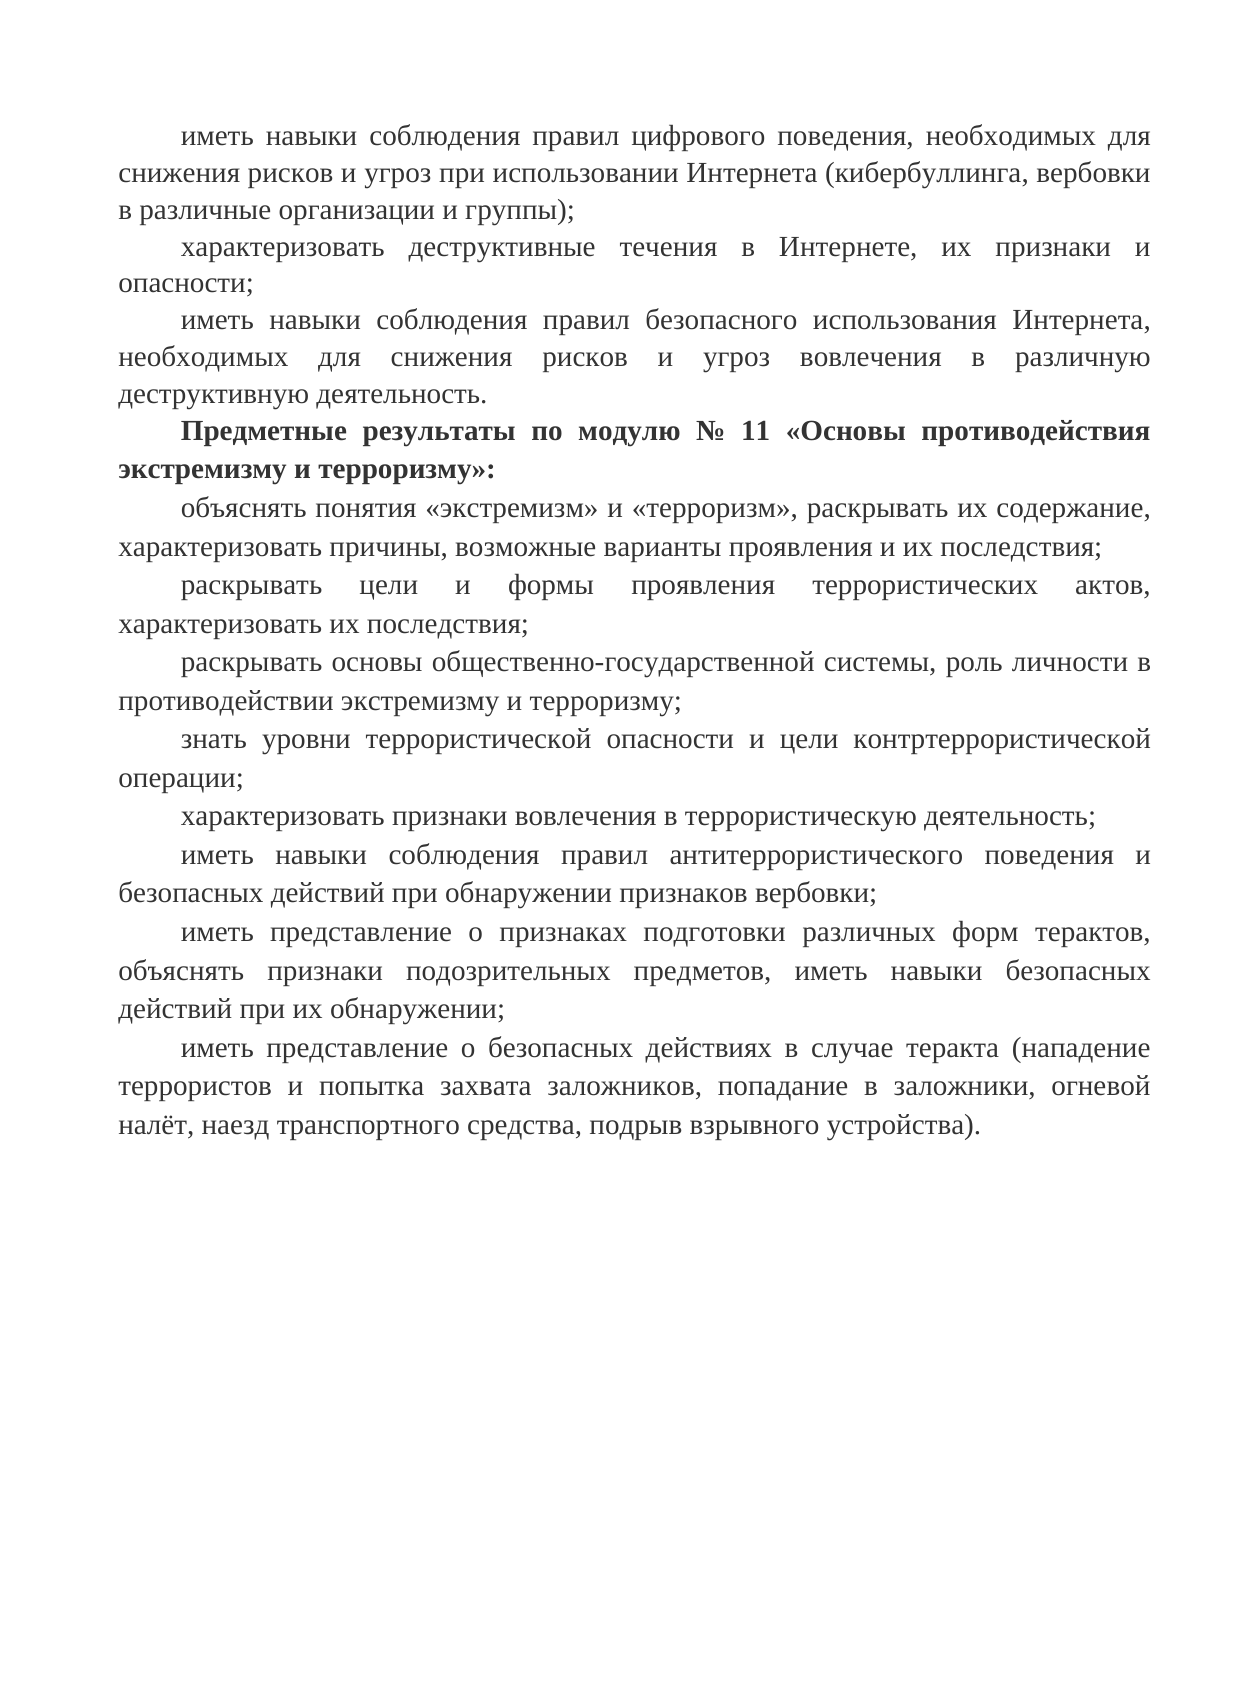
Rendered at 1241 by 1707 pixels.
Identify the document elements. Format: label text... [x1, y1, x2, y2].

text Предметные результаты по модулю № 11 «Основы противодействия экстремизму и терроризму»: [118, 413, 1152, 485]
text характеризовать деструктивные течения в Интернете, их признаки и опасности; [118, 229, 1152, 299]
text объяснять понятия «экстремизм» и «терроризм», раскрывать их содержание, характеризовать причины, возможные варианты проявления и их последствия; [118, 490, 1152, 562]
text характеризовать признаки вовлечения в террористическую деятельность; [118, 798, 1152, 832]
text иметь навыки соблюдения правил антитеррористического поведения и безопасных действий при обнаружении признаков вербовки; [118, 837, 1152, 909]
text раскрывать цели и формы проявления террористических актов, характеризовать их последствия; [118, 567, 1152, 639]
text иметь представление о признаках подготовки различных форм терактов, объяснять признаки подозрительных предметов, иметь навыки безопасных действий при их обнаружении; [118, 914, 1152, 1025]
text иметь навыки соблюдения правил цифрового поведения, необходимых для снижения рисков и угроз при использовании Интернета (кибербуллинга, вербовки в различные организации и группы); [118, 118, 1152, 225]
text иметь представление о безопасных действиях в случае теракта (нападение террористов и попытка захвата заложников, попадание в заложники, огневой налёт, наезд транспортного средства, подрыв взрывного устройства). [118, 1030, 1152, 1140]
text знать уровни террористической опасности и цели контртеррористической операции; [118, 721, 1152, 793]
text раскрывать основы общественно-государственной системы, роль личности в противодействии экстремизму и терроризму; [118, 644, 1152, 716]
text иметь навыки соблюдения правил безопасного использования Интернета, необходимых для снижения рисков и угроз вовлечения в различную деструктивную деятельность. [118, 302, 1152, 410]
